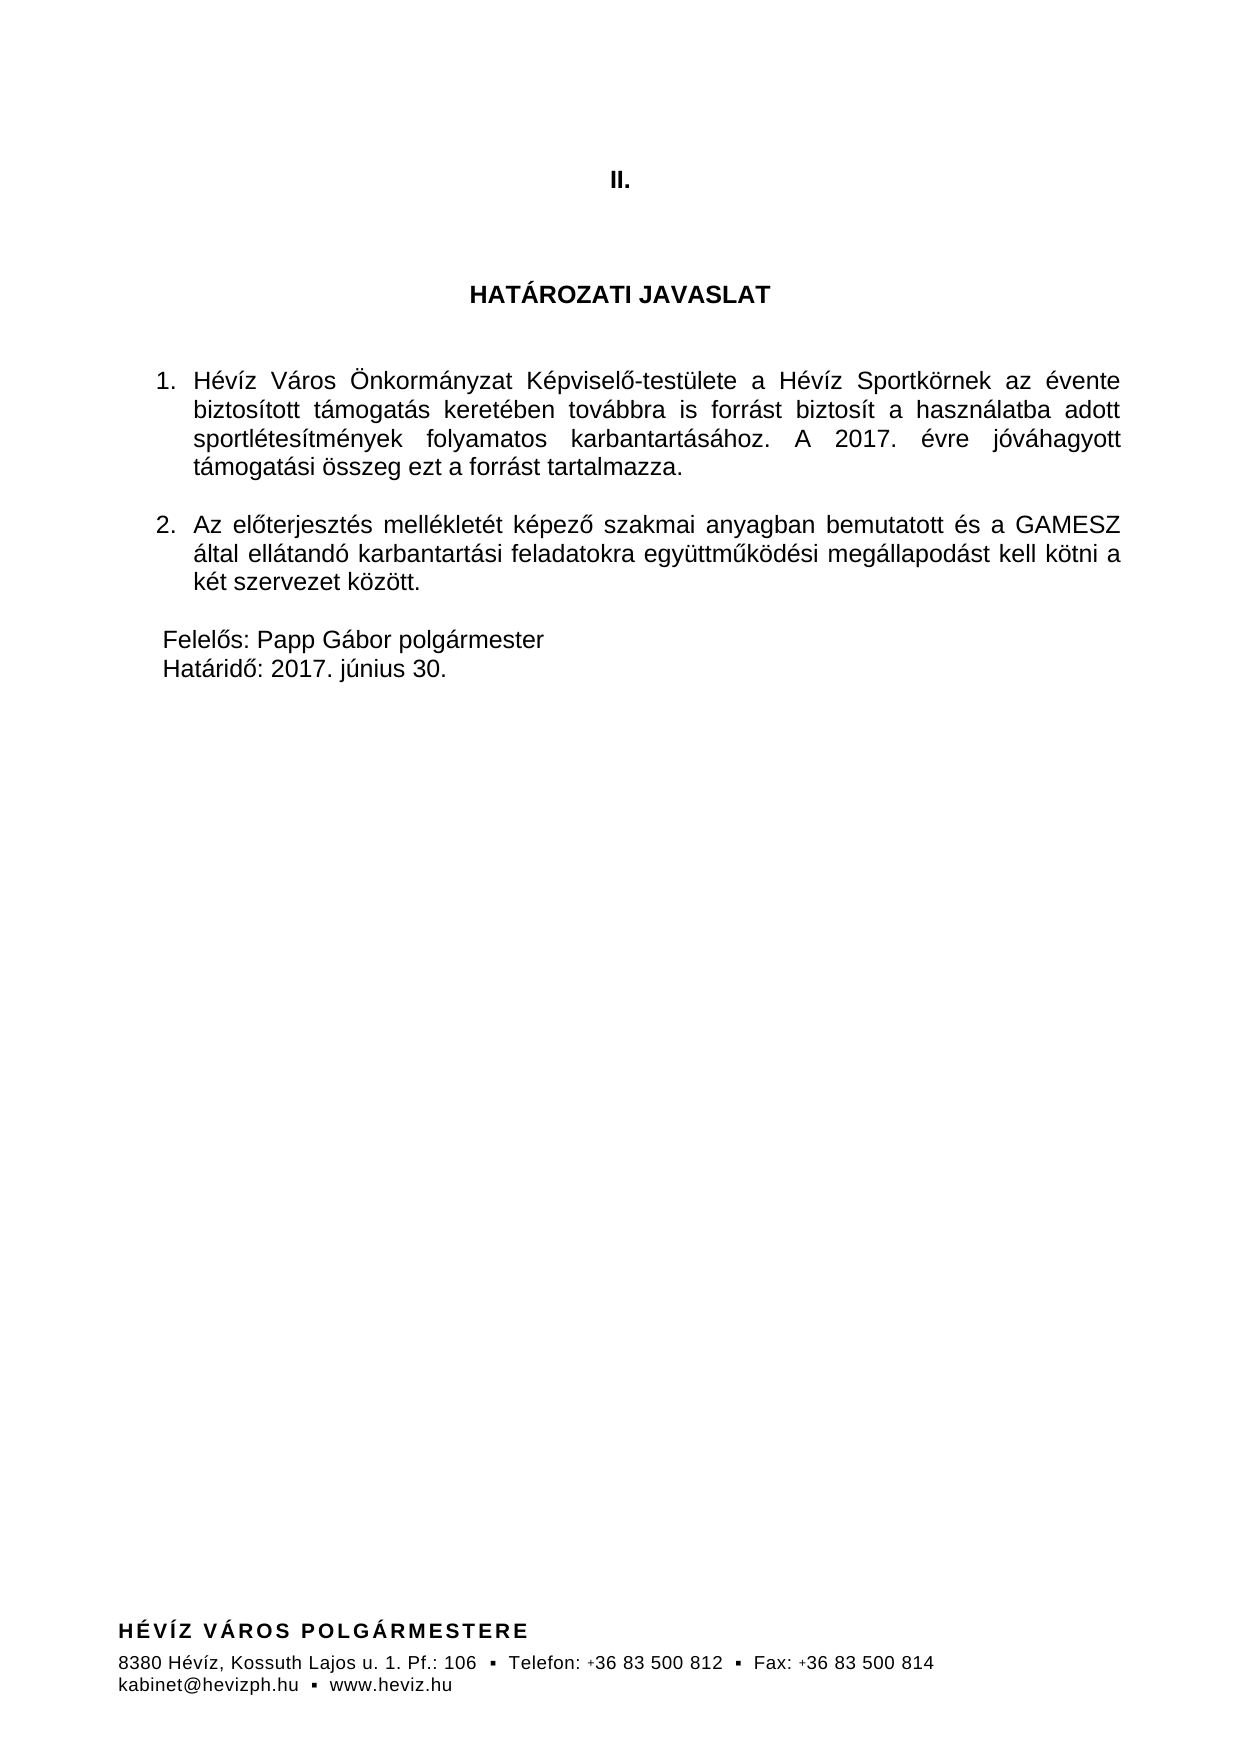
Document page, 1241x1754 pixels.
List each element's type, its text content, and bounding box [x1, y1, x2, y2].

text Határidő: 2017. június 30. [162, 653, 1122, 682]
list Hévíz Város Önkormányzat Képviselő-testülete a Hévíz Sportkörnek az évente biztosított támogatás keretében továbbra is forrást biztosít a használatba adott sportlétesítmények folyamatos karbantartásához. A 2017. évre jóváhagyott támogatási összeg ezt a forrást tartalmazza. [156, 366, 1122, 481]
text Felelős: polgármester [162, 625, 1122, 653]
text HATÁROZATI JAVASLAT [118, 280, 1122, 308]
list Az előterjesztés mellékletét képező szakmai anyagban bemutatott és a GAMESZ által ellátandó karbantartási feladatokra együttműködési megállapodást kell kötni a két szervezet között. [156, 510, 1122, 596]
text II. [118, 165, 1122, 193]
